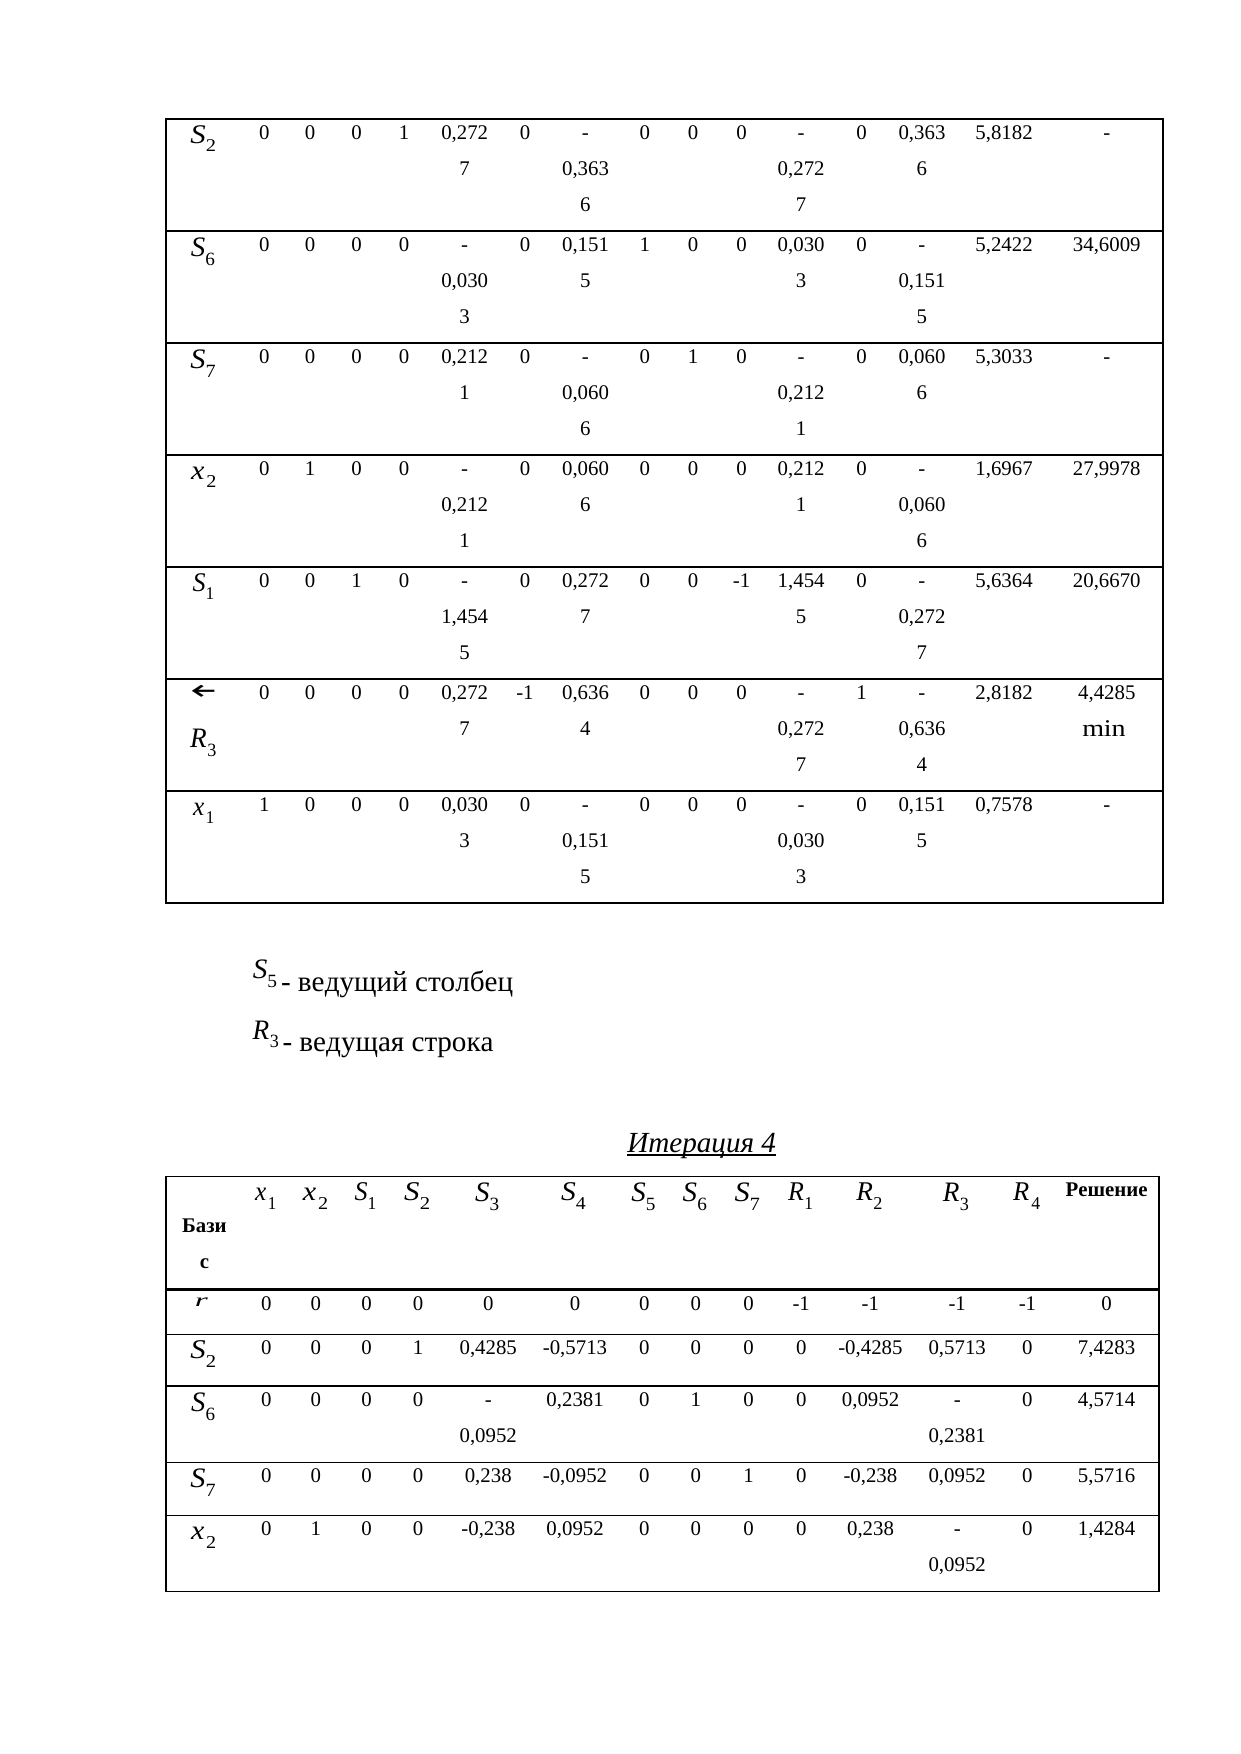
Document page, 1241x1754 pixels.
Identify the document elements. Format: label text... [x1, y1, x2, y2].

table_cell 0 [1000, 1463, 1054, 1515]
table_cell 5,5716 [1054, 1463, 1158, 1515]
table_cell 0 [391, 1291, 445, 1334]
table_cell 0 [668, 568, 717, 678]
table_cell 4,4285 [1050, 680, 1162, 790]
table_cell 0 [341, 1516, 391, 1591]
table_cell 0 [286, 120, 333, 230]
table_header [827, 1177, 913, 1287]
table_cell 0 [668, 232, 717, 342]
table_cell 0 [775, 1335, 827, 1385]
table_cell -0,0303 [429, 232, 500, 342]
table_cell 1 [668, 344, 717, 454]
table_cell 20,6670 [1050, 568, 1162, 678]
table_cell 0 [668, 680, 717, 790]
table_cell -0,0952 [531, 1463, 618, 1515]
table_cell 0 [721, 1335, 775, 1385]
table_cell 0 [718, 680, 765, 790]
table_cell -0,1515 [549, 792, 621, 902]
table_cell 0 [837, 568, 886, 678]
table_cell 0 [242, 344, 286, 454]
table_cell [167, 1335, 242, 1385]
table_cell 0,2381 [531, 1387, 618, 1461]
table_cell [167, 1516, 242, 1591]
table_cell 0 [837, 232, 886, 342]
table_cell 0 [445, 1291, 531, 1334]
table_header [341, 1177, 391, 1287]
table_cell [167, 568, 242, 678]
table_header [618, 1177, 670, 1287]
table_cell 1 [286, 456, 333, 566]
table_cell 0 [618, 1291, 670, 1334]
table_header Решение [1054, 1177, 1158, 1287]
table_cell 7,4283 [1054, 1335, 1158, 1385]
table_cell 0 [621, 344, 668, 454]
table_header [1000, 1177, 1054, 1287]
table_header [721, 1177, 775, 1287]
table_cell 0 [621, 680, 668, 790]
table_cell 0 [500, 232, 549, 342]
table_cell [167, 1463, 242, 1515]
table_cell 0 [500, 456, 549, 566]
table_cell 0,0303 [765, 232, 837, 342]
table_cell 0,2727 [429, 120, 500, 230]
table_cell 0 [500, 568, 549, 678]
table_cell 0 [379, 344, 428, 454]
table_cell 0,3636 [886, 120, 957, 230]
table_cell 0 [341, 1335, 391, 1385]
table_cell 0 [242, 456, 286, 566]
table_cell 0,0606 [549, 456, 621, 566]
table_cell 0 [334, 792, 379, 902]
table_header [670, 1177, 721, 1287]
table_cell - [1050, 120, 1162, 230]
table_cell 0 [621, 120, 668, 230]
table_cell 0 [242, 1516, 290, 1591]
table_cell 0 [531, 1291, 618, 1334]
table_cell 0 [721, 1387, 775, 1461]
table_cell 0 [286, 344, 333, 454]
table_cell 1,4284 [1054, 1516, 1158, 1591]
table_cell 0 [618, 1516, 670, 1591]
table_cell -1,4545 [429, 568, 500, 678]
table_cell 0 [718, 344, 765, 454]
table_cell 0 [242, 568, 286, 678]
table_cell 0 [775, 1463, 827, 1515]
table_cell 0 [242, 680, 286, 790]
table_cell 1 [242, 792, 286, 902]
table_cell 0 [290, 1387, 341, 1461]
table_cell -0,2727 [765, 120, 837, 230]
text - ведущая строка [177, 1014, 1152, 1058]
table_cell -1 [914, 1291, 1000, 1334]
table_cell 0 [668, 456, 717, 566]
table_cell 0,1515 [549, 232, 621, 342]
table_cell 27,9978 [1050, 456, 1162, 566]
table_cell 0 [334, 344, 379, 454]
table_cell 0,0952 [914, 1463, 1000, 1515]
table_cell 0 [379, 792, 428, 902]
table_cell -1 [1000, 1291, 1054, 1334]
table_cell 0,0606 [886, 344, 957, 454]
table_cell 0 [837, 120, 886, 230]
table_cell 0 [670, 1516, 721, 1591]
table_cell 0,2121 [429, 344, 500, 454]
table_cell 2,8182 [958, 680, 1050, 790]
table_cell -0,2727 [886, 568, 957, 678]
table_cell 0 [341, 1463, 391, 1515]
table_cell 0 [837, 456, 886, 566]
table_cell -0,0606 [886, 456, 957, 566]
table_cell -1 [500, 680, 549, 790]
table_cell -0,2121 [765, 344, 837, 454]
table_cell 0 [718, 232, 765, 342]
table_cell 1 [621, 232, 668, 342]
table_cell 4,5714 [1054, 1387, 1158, 1461]
table_cell 5,8182 [958, 120, 1050, 230]
table_cell 0 [391, 1463, 445, 1515]
table_header [531, 1177, 618, 1287]
table_cell 0 [379, 232, 428, 342]
table_cell 0 [670, 1463, 721, 1515]
table_cell -0,2381 [914, 1387, 1000, 1461]
table_cell 0 [775, 1387, 827, 1461]
table_cell -0,6364 [886, 680, 957, 790]
table_cell 1 [837, 680, 886, 790]
table_header Базис [167, 1177, 242, 1287]
table_cell 0 [718, 792, 765, 902]
table_cell [167, 456, 242, 566]
text Итерация 4 [177, 1125, 1152, 1159]
table_cell 0 [391, 1387, 445, 1461]
table_cell -0,5713 [531, 1335, 618, 1385]
table_cell 0 [379, 568, 428, 678]
table_cell 1 [670, 1387, 721, 1461]
table_cell 0 [775, 1516, 827, 1591]
table_cell 1 [391, 1335, 445, 1385]
table_cell 0 [242, 1291, 290, 1334]
table_header [775, 1177, 827, 1287]
table_cell 0 [1054, 1291, 1158, 1334]
table_cell -0,1515 [886, 232, 957, 342]
table_header [290, 1177, 341, 1287]
table_cell 0 [290, 1463, 341, 1515]
table_cell 34,6009 [1050, 232, 1162, 342]
table_cell 0,2727 [429, 680, 500, 790]
table_cell -0,2727 [765, 680, 837, 790]
table_cell -0,0303 [765, 792, 837, 902]
text - ведущий столбец [177, 954, 1152, 998]
table_cell 0 [1000, 1387, 1054, 1461]
table_cell 0 [334, 680, 379, 790]
table_cell 0 [668, 120, 717, 230]
table_cell 0,1515 [886, 792, 957, 902]
table_cell 0,0303 [429, 792, 500, 902]
table_cell 0 [242, 1335, 290, 1385]
table_cell 0 [290, 1291, 341, 1334]
table_cell 0 [286, 792, 333, 902]
table_cell 0 [718, 456, 765, 566]
table_cell 0 [621, 792, 668, 902]
table_cell 0 [334, 120, 379, 230]
table_cell 1 [290, 1516, 341, 1591]
table_cell 1 [721, 1463, 775, 1515]
table_cell -0,4285 [827, 1335, 913, 1385]
table_cell 0 [341, 1291, 391, 1334]
table_header [914, 1177, 1000, 1287]
table_cell 0,6364 [549, 680, 621, 790]
table_cell -1 [827, 1291, 913, 1334]
table_cell - [1050, 792, 1162, 902]
table_cell 1 [334, 568, 379, 678]
table_cell 0 [718, 120, 765, 230]
table_cell 0,7578 [958, 792, 1050, 902]
table_cell 0,5713 [914, 1335, 1000, 1385]
table_cell 1 [379, 120, 428, 230]
table_cell 0 [837, 792, 886, 902]
table_cell [167, 1291, 242, 1334]
table_cell 0 [500, 120, 549, 230]
table_cell 0,2121 [765, 456, 837, 566]
table_cell 0 [618, 1387, 670, 1461]
table_cell 0 [286, 568, 333, 678]
table_cell [167, 232, 242, 342]
table_cell 0 [290, 1335, 341, 1385]
table_cell 0,238 [827, 1516, 913, 1591]
table_cell 0 [668, 792, 717, 902]
table_cell 0 [286, 680, 333, 790]
table_cell 0 [379, 456, 428, 566]
table_cell 0 [500, 792, 549, 902]
table_header [391, 1177, 445, 1287]
table_cell 0 [500, 344, 549, 454]
table_cell [167, 792, 242, 902]
table_cell 0 [1000, 1516, 1054, 1591]
table_cell 0 [721, 1291, 775, 1334]
table_cell 1,4545 [765, 568, 837, 678]
table_cell -1 [775, 1291, 827, 1334]
table_cell 0 [242, 120, 286, 230]
table_cell 0,4285 [445, 1335, 531, 1385]
table_cell 0 [618, 1463, 670, 1515]
table_cell 0 [334, 456, 379, 566]
table_cell 0 [837, 344, 886, 454]
table_cell - [1050, 344, 1162, 454]
table_cell 5,2422 [958, 232, 1050, 342]
table_cell 0 [242, 1387, 290, 1461]
table_cell 0,238 [445, 1463, 531, 1515]
table_cell 0,0952 [827, 1387, 913, 1461]
table_cell 0,0952 [531, 1516, 618, 1591]
table_cell -0,2121 [429, 456, 500, 566]
table_cell 0 [621, 456, 668, 566]
table_cell 0 [721, 1516, 775, 1591]
table_cell 0 [1000, 1335, 1054, 1385]
table_header [242, 1177, 290, 1287]
table_header [445, 1177, 531, 1287]
table_cell 0 [391, 1516, 445, 1591]
table_cell 0 [621, 568, 668, 678]
table_cell 5,3033 [958, 344, 1050, 454]
table_cell 0 [286, 232, 333, 342]
table_cell 0 [242, 1463, 290, 1515]
table_cell -1 [718, 568, 765, 678]
table_cell 5,6364 [958, 568, 1050, 678]
table_cell [167, 120, 242, 230]
table_cell 0 [242, 232, 286, 342]
table_cell -0,238 [827, 1463, 913, 1515]
table_cell 0 [379, 680, 428, 790]
table_cell 0,2727 [549, 568, 621, 678]
table_cell 0 [670, 1291, 721, 1334]
table_cell 0 [618, 1335, 670, 1385]
table_cell -0,0606 [549, 344, 621, 454]
table_cell 0 [334, 232, 379, 342]
table_cell -0,238 [445, 1516, 531, 1591]
table_cell [167, 680, 242, 790]
table_cell [167, 344, 242, 454]
table_cell -0,0952 [914, 1516, 1000, 1591]
table_cell [167, 1387, 242, 1461]
table_cell 0 [670, 1335, 721, 1385]
table_cell -0,3636 [549, 120, 621, 230]
table_cell 1,6967 [958, 456, 1050, 566]
table_cell 0 [341, 1387, 391, 1461]
table_cell -0,0952 [445, 1387, 531, 1461]
